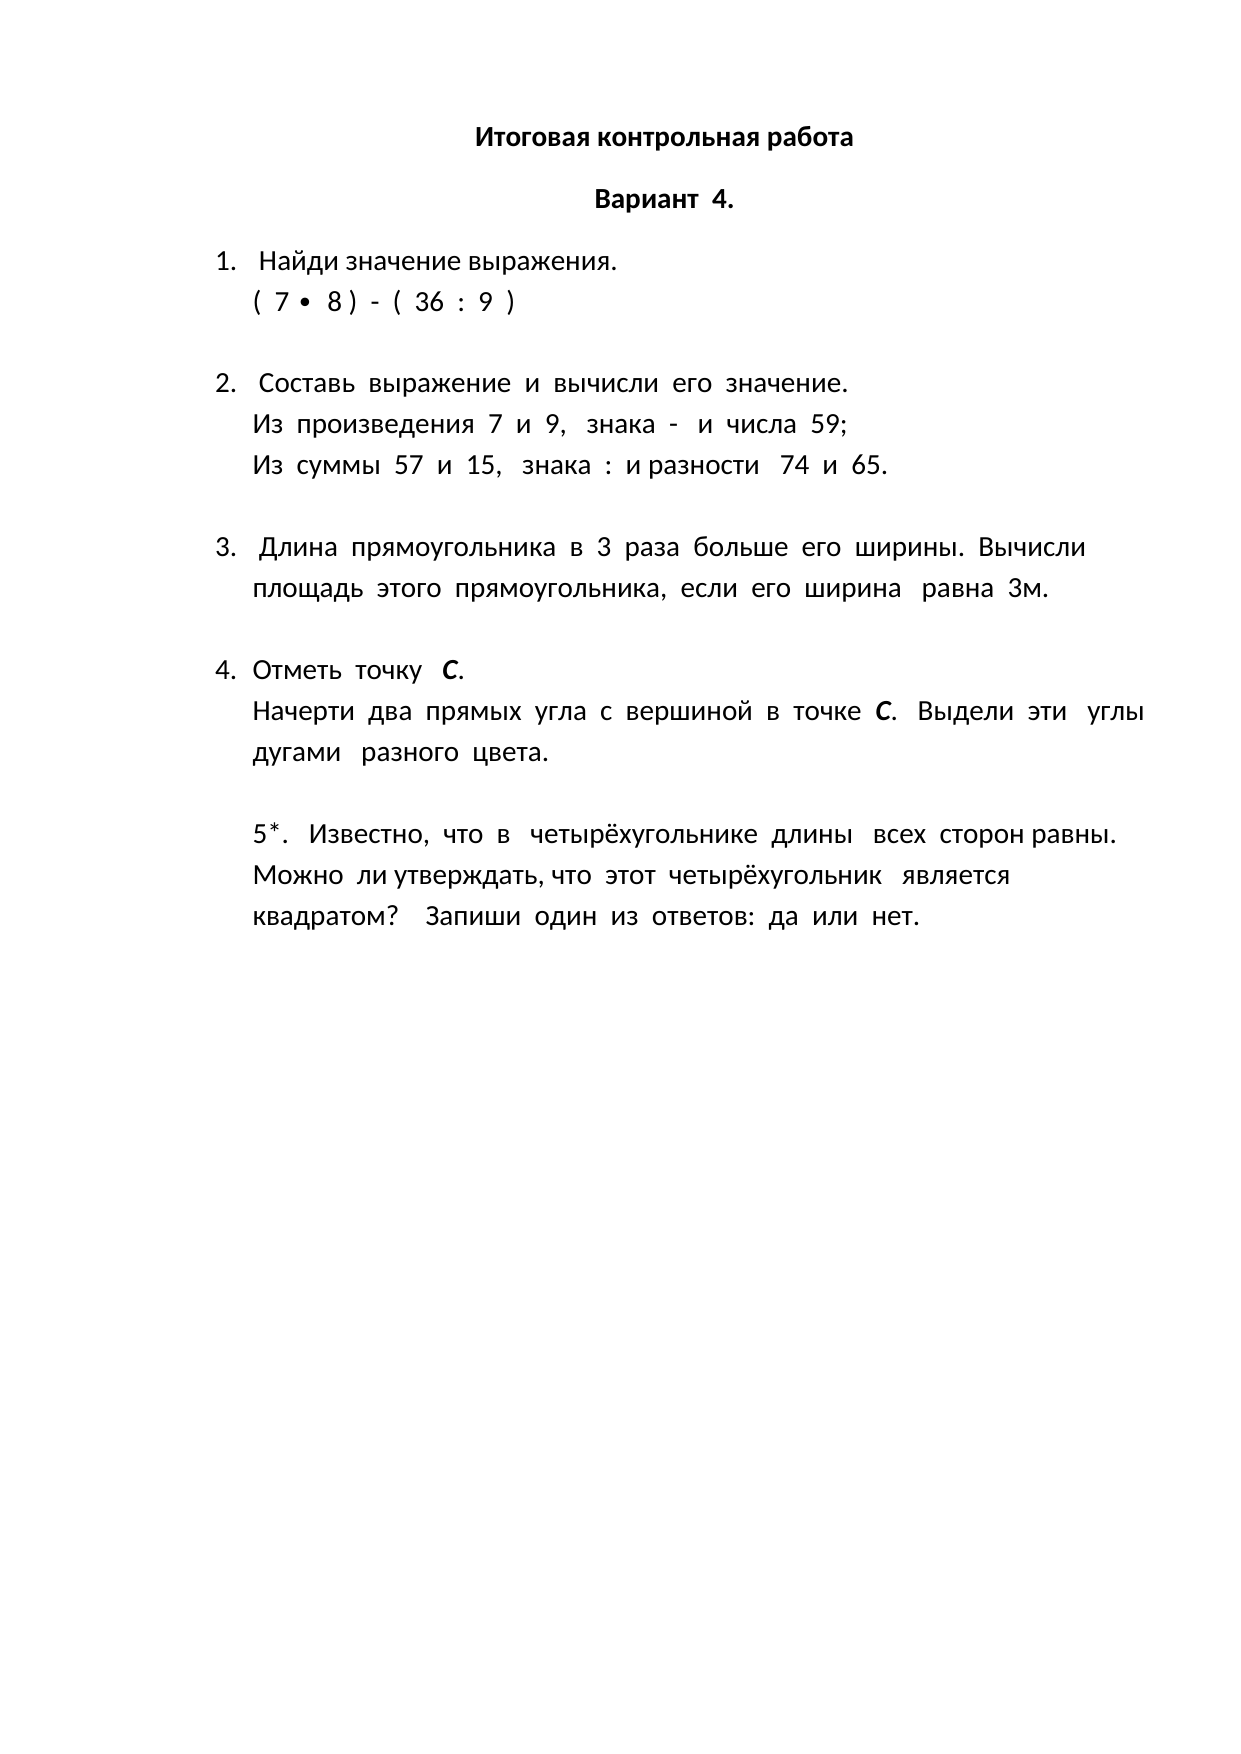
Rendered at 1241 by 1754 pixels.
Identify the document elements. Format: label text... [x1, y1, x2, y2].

list 5*. Известно, что в четырёхугольнике длины всех сторон равны. Можно ли утверждать, что этот четырёхугольник является квадратом? Запиши один из ответов: да или нет. [252, 815, 1152, 932]
list Из произведения 7 и 9, знака - и числа 59; [252, 405, 1152, 441]
list Начерти два прямых угла с вершиной в точке С. Выдели эти углы дугами разного цвета. [252, 692, 1152, 768]
list Отметь точку С. [215, 651, 1152, 687]
text Вариант 4. [177, 180, 1152, 216]
list Найди значение выражения. [215, 242, 1152, 277]
list Длина прямоугольника в 3 раза больше его ширины. Вычисли площадь этого прямоугольника, если его ширина равна 3м. [215, 528, 1152, 605]
text Итоговая контрольная работа [177, 118, 1152, 154]
list ( 7 ∙ 8 ) - ( 36 : 9 ) [252, 283, 1152, 318]
list Из суммы 57 и 15, знака : и разности 74 и 65. [252, 446, 1152, 482]
list Составь выражение и вычисли его значение. [215, 364, 1152, 400]
